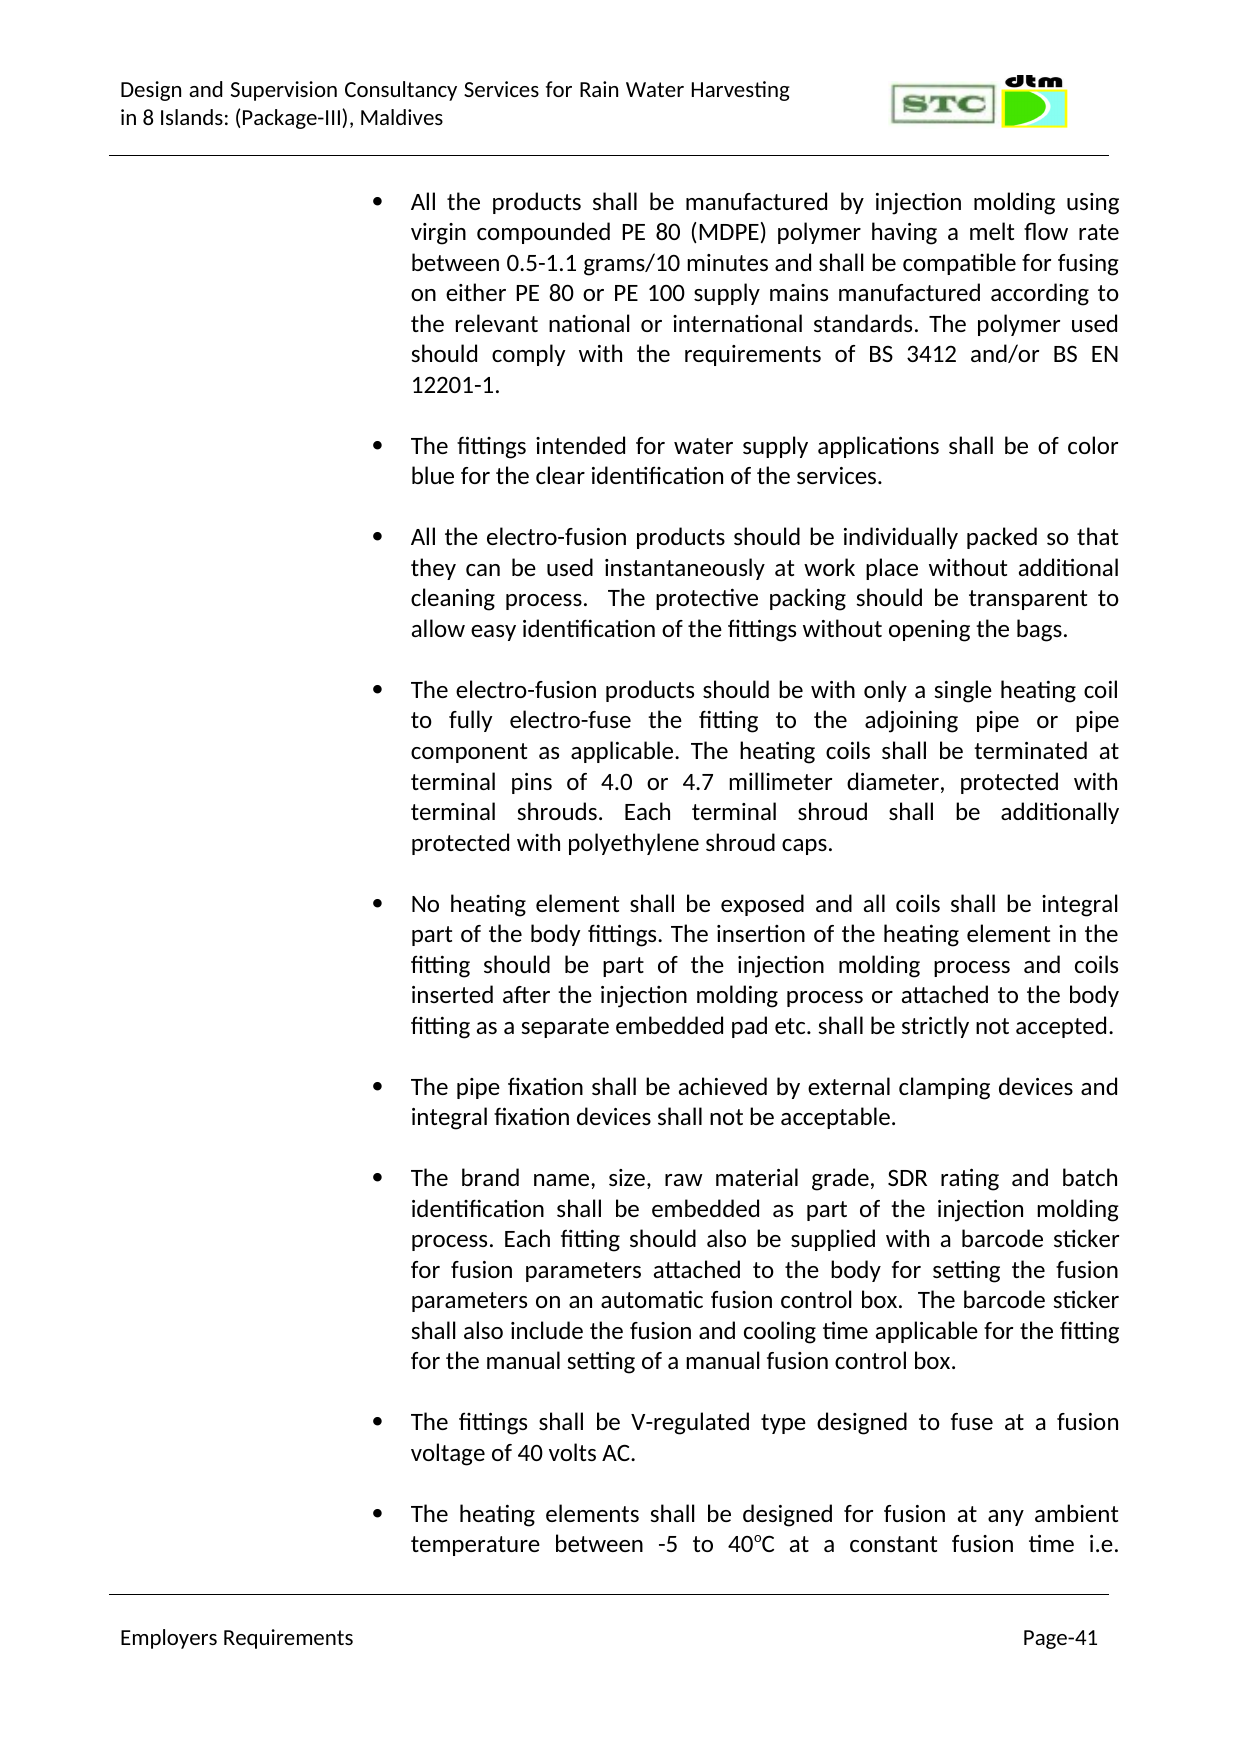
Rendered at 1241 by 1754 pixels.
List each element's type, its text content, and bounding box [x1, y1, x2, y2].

list The electro-fusion products should be with only a single heating coil to fully electro-fuse the fitting to the adjoining pipe or pipe component as applicable. The heating coils shall be terminated at terminal pins of 4.0 or 4.7 millimeter diameter, protected with terminal shrouds. Each terminal shroud shall be additionally protected with polyethylene shroud caps. [373, 674, 1120, 857]
list The fittings shall be V-regulated type designed to fuse at a fusion voltage of 40 volts AC. [373, 1407, 1120, 1468]
list The pipe fixation shall be achieved by external clamping devices and integral fixation devices shall not be acceptable. [373, 1071, 1120, 1132]
list All the electro-fusion products should be individually packed so that they can be used instantaneously at work place without additional cleaning process. The protective packing should be transparent to allow easy identification of the fittings without opening the bags. [373, 521, 1120, 643]
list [373, 1498, 1120, 1559]
picture [888, 75, 1068, 129]
list The brand name, size, raw material grade, SDR rating and batch identification shall be embedded as part of the injection molding process. Each fitting should also be supplied with a barcode sticker for fusion parameters attached to the body for setting the fusion parameters on an automatic fusion control box. The barcode sticker shall also include the fusion and cooling time applicable for the fitting for the manual setting of a manual fusion control box. [373, 1162, 1120, 1376]
list The fittings intended for water supply applications shall be of color blue for the clear identification of the services. [373, 430, 1120, 491]
list All the products shall be manufactured by injection molding using virgin compounded PE 80 (MDPE) polymer having a melt flow rate between 0.5-1.1 grams/10 minutes and shall be compatible for fusing on either PE 80 or PE 100 supply mains manufactured according to the relevant national or international standards. The polymer used should comply with the requirements of BS 3412 and/or BS EN 12201-1. [373, 186, 1120, 399]
list No heating element shall be exposed and all coils shall be integral part of the body fittings. The insertion of the heating element in the fitting should be part of the injection molding process and coils inserted after the injection molding process or attached to the body fitting as a separate embedded pad etc. shall be strictly not accepted. [373, 888, 1120, 1040]
